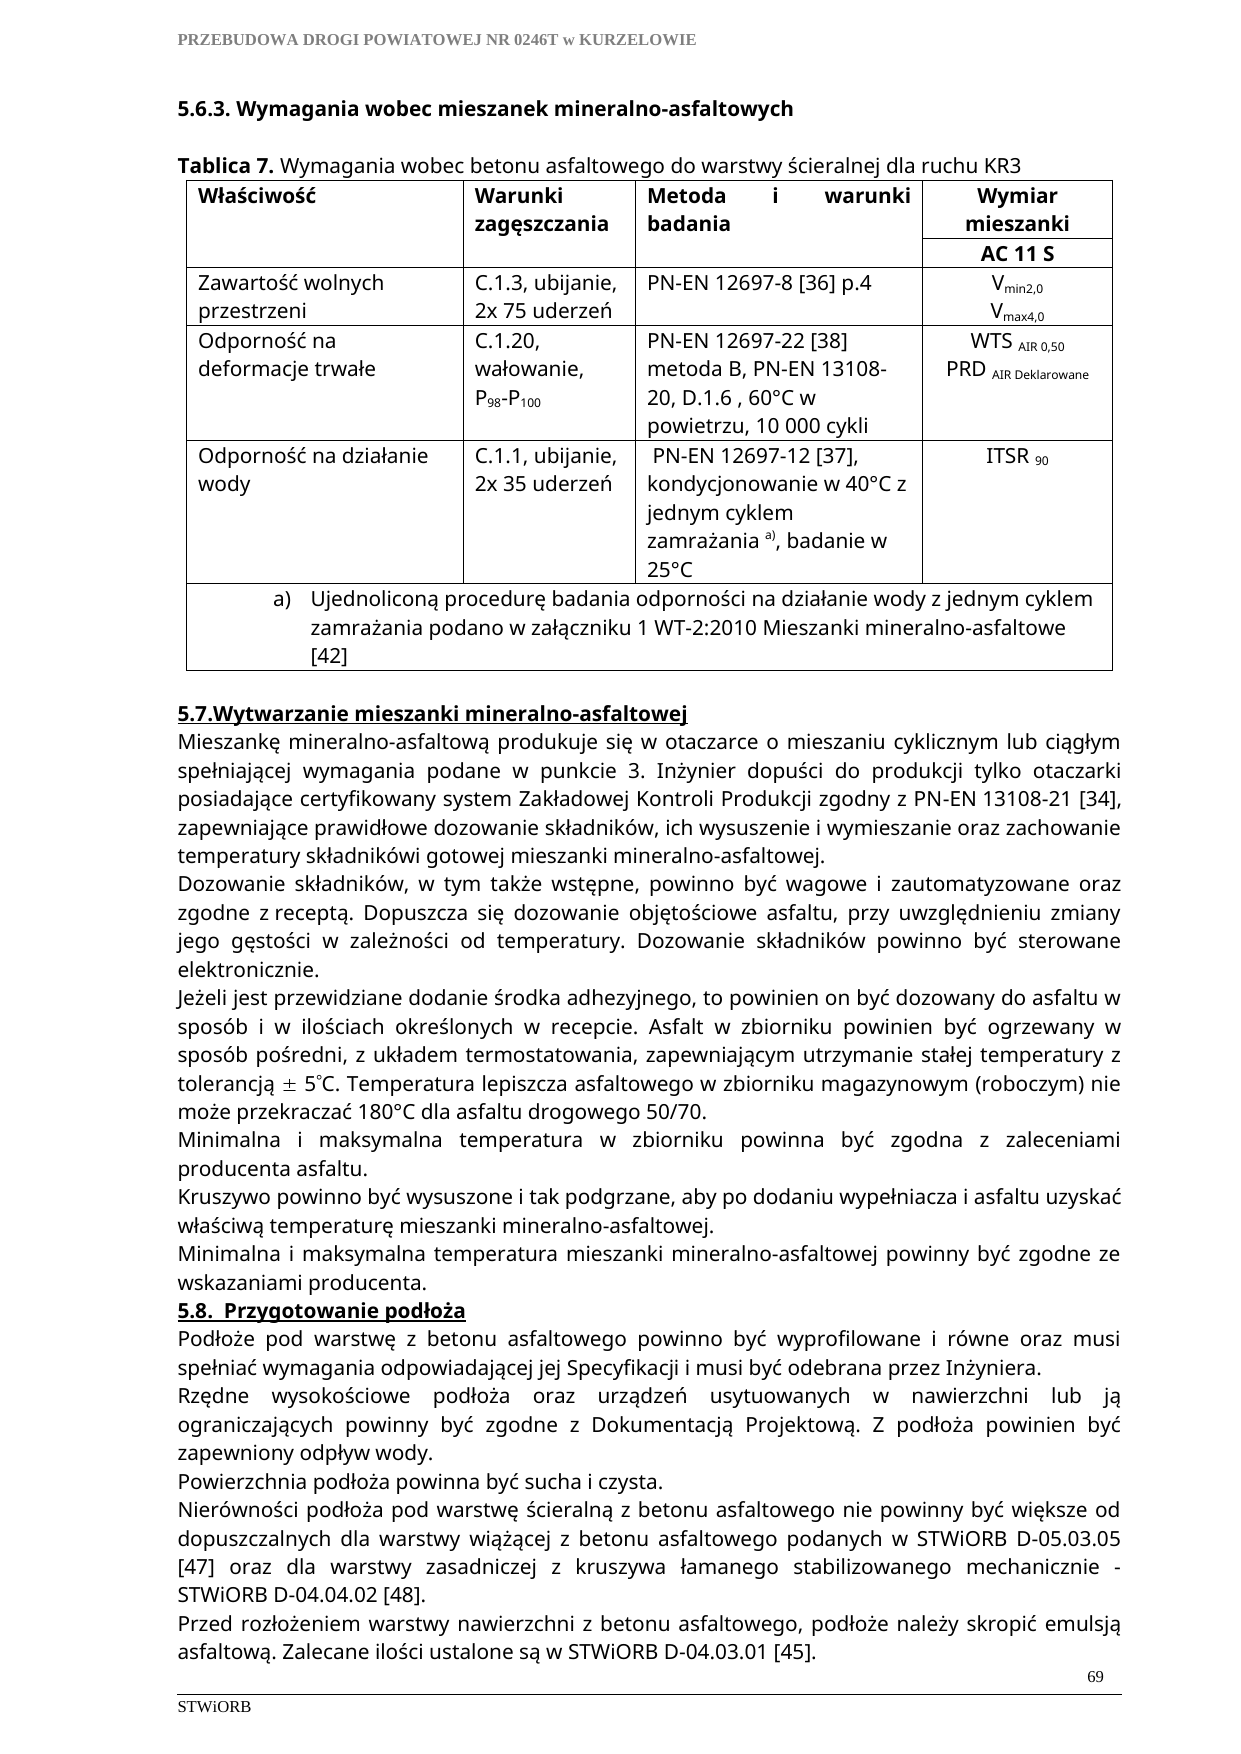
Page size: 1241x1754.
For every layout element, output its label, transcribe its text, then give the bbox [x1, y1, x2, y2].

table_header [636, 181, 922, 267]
text 5.6.3. Wymagania wobec mieszanek mineralno-asfaltowych [177, 94, 1122, 123]
text Mieszankę mineralno-asfaltową produkuje się w otaczarce o mieszaniu cyklicznym lub ciągłym spełniającej wymagania podane w punkcie 3. Inżynier dopuści do produkcji tylko otaczarki posiadające certyfikowany system Zakładowej Kontroli Produkcji zgodny z PN-EN 13108-21 [34], zapewniające prawidłowe dozowanie składników, ich wysuszenie i wymieszanie oraz zachowanie temperatury składnikówi gotowej mieszanki mineralno-asfaltowej. [177, 727, 1122, 869]
text Rzędne wysokościowe podłoża oraz urządzeń usytuowanych w nawierzchni lub ją ograniczających powinny być zgodne z Dokumentacją Projektową. Z podłoża powinien być zapewniony odpływ wody. [177, 1381, 1122, 1467]
text Minimalna i maksymalna temperatura mieszanki mineralno-asfaltowej powinny być zgodne ze wskazaniami producenta. [177, 1239, 1122, 1296]
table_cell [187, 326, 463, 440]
text Podłoże pod warstwę z betonu asfaltowego powinno być wyprofilowane i równe oraz musi spełniać wymagania odpowiadającej jej Specyfikacji i musi być odebrana przez Inżyniera. [177, 1324, 1122, 1381]
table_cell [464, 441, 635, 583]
text Nierówności podłoża pod warstwę ścieralną z betonu asfaltowego nie powinny być większe od dopuszczalnych dla warstwy wiążącej z betonu asfaltowego podanych w STWiORB D-05.03.05 [47] oraz dla warstwy zasadniczej z kruszywa łamanego stabilizowanego mechanicznie - STWiORB D-04.04.02 [48]. [177, 1495, 1122, 1609]
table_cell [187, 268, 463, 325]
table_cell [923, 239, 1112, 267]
text Przed rozłożeniem warstwy nawierzchni z betonu asfaltowego, podłoże należy skropić emulsją asfaltową. Zalecane ilości ustalone są w STWiORB D-04.03.01 [45]. [177, 1609, 1122, 1666]
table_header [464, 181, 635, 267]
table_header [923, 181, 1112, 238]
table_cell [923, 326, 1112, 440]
text Dozowanie składników, w tym także wstępne, powinno być wagowe i zautomatyzowane oraz zgodne z receptą. Dopuszcza się dozowanie objętościowe asfaltu, przy uwzględnieniu zmiany jego gęstości w zależności od temperatury. Dozowanie składników powinno być sterowane elektronicznie. [177, 869, 1122, 983]
text Tablica 7. Wymagania wobec betonu asfaltowego do warstwy ścieralnej dla ruchu KR3 [177, 151, 1122, 180]
text 5.7.Wytwarzanie mieszanki mineralno-asfaltowej [177, 699, 1122, 727]
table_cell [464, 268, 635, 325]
text Powierzchnia podłoża powinna być sucha i czysta. [177, 1467, 1122, 1495]
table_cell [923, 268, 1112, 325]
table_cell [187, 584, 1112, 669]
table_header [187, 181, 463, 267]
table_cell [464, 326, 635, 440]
text Kruszywo powinno być wysuszone i tak podgrzane, aby po dodaniu wypełniacza i asfaltu uzyskać właściwą temperaturę mieszanki mineralno-asfaltowej. [177, 1182, 1122, 1239]
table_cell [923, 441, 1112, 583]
text Minimalna i maksymalna temperatura w zbiorniku powinna być zgodna z zaleceniami producenta asfaltu. [177, 1126, 1122, 1182]
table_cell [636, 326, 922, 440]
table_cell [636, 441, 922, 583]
text Jeżeli jest przewidziane dodanie środka adhezyjnego, to powinien on być dozowany do asfaltu w sposób i w ilościach określonych w recepcie. Asfalt w zbiorniku powinien być ogrzewany w sposób pośredni, z układem termostatowania, zapewniającym utrzymanie stałej temperatury z tolerancją 5C. Temperatura lepiszcza asfaltowego w zbiorniku magazynowym (roboczym) nie może przekraczać 180°C dla asfaltu drogowego 50/70. [177, 983, 1122, 1126]
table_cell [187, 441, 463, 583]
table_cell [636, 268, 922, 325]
text 5.8. Przygotowanie podłoża [177, 1296, 1122, 1324]
